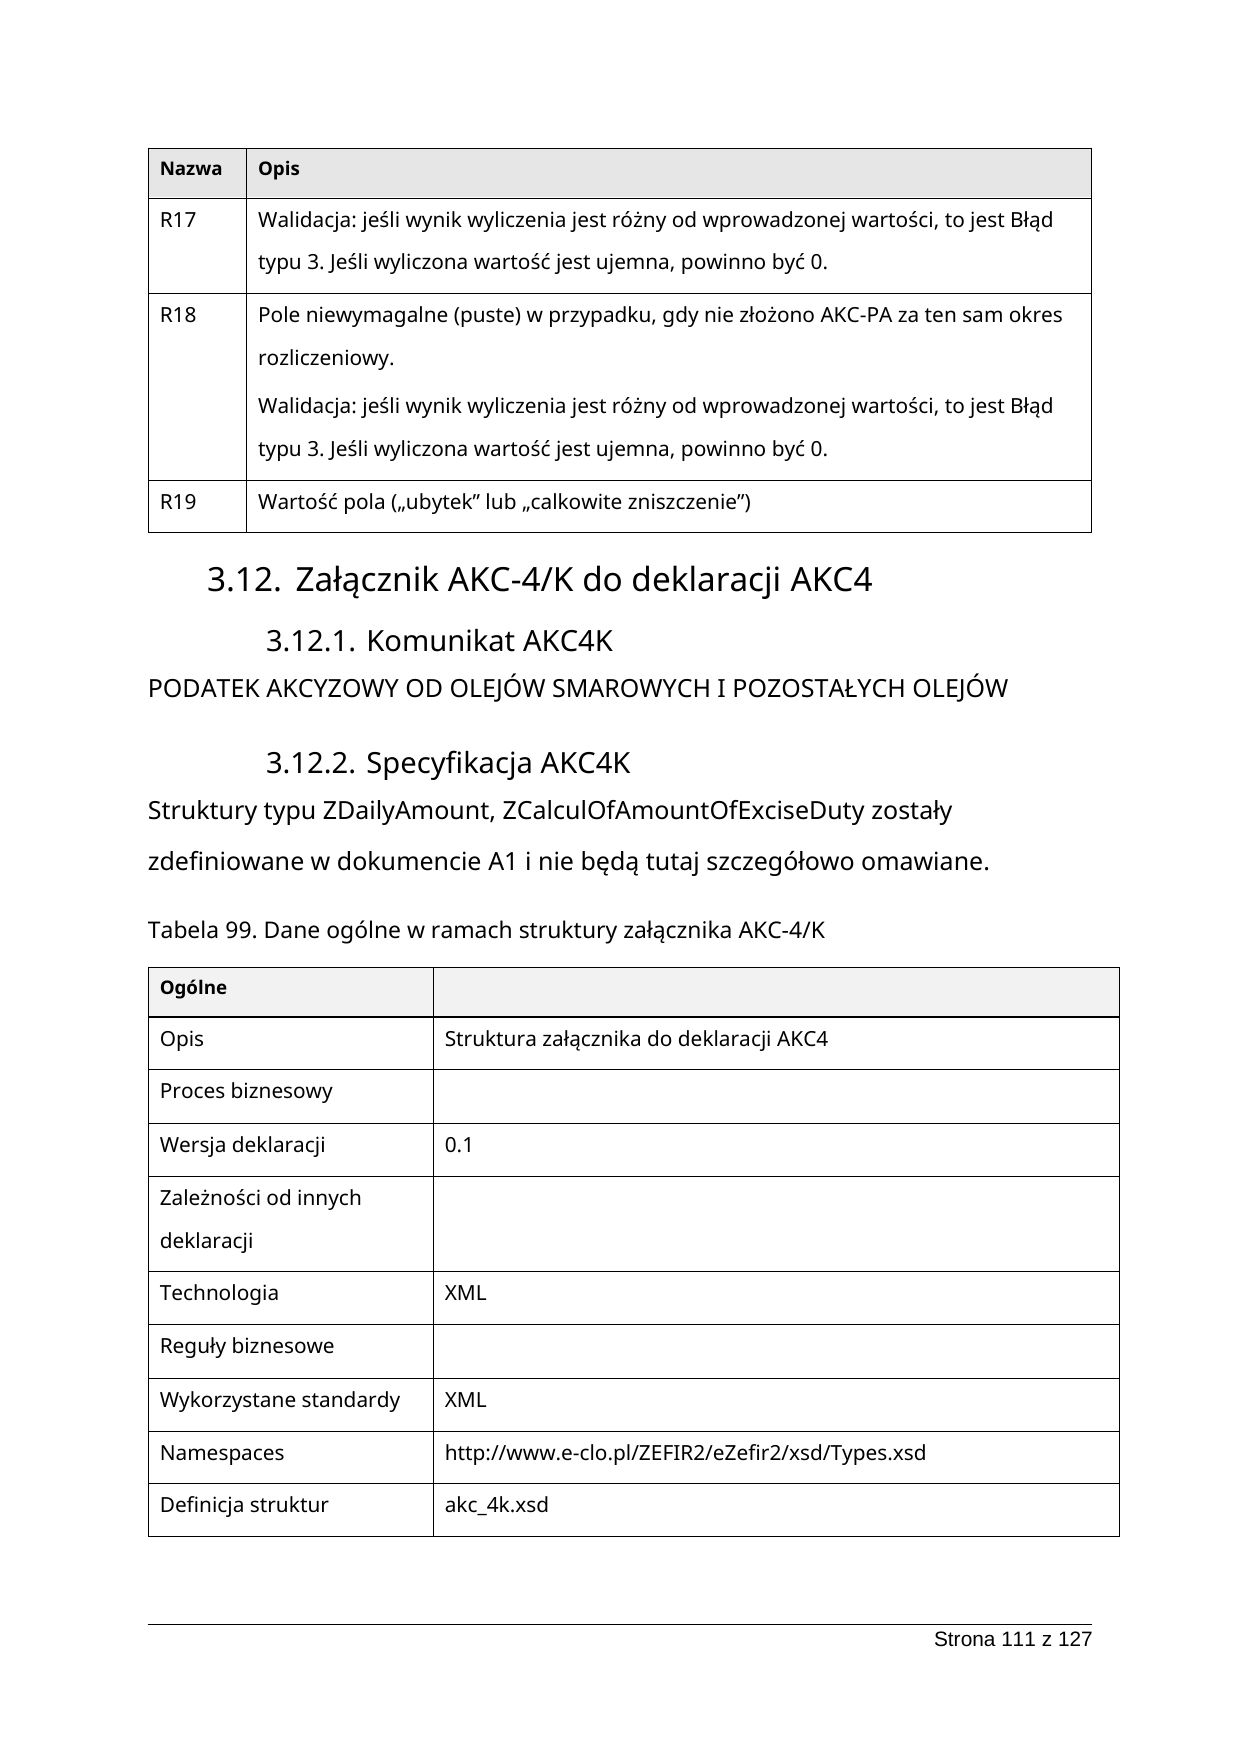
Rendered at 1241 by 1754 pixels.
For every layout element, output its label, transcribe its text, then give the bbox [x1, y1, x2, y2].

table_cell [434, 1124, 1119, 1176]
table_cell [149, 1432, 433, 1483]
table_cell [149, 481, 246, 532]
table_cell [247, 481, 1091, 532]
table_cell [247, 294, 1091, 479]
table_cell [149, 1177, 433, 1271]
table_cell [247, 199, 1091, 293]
subtitle Komunikat AKC4K [266, 625, 1092, 658]
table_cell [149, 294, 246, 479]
text PODATEK AKCYZOWY OD OLEJÓW SMAROWYCH I POZOSTAŁYCH OLEJÓW [148, 671, 1092, 705]
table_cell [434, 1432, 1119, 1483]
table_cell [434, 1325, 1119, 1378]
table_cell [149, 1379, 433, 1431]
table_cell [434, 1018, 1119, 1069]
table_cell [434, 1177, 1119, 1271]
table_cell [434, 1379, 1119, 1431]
text Struktury typu ZDailyAmount, ZCalculOfAmountOfExciseDuty zostały zdefiniowane w dokumencie A1 i nie będą tutaj szczegółowo omawiane. [148, 793, 1092, 878]
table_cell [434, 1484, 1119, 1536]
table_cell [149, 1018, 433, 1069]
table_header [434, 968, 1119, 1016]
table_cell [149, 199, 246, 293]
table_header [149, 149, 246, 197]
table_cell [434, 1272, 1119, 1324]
subtitle Specyfikacja AKC4K [266, 747, 1092, 780]
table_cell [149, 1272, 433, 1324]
subtitle Załącznik AKC-4/K do deklaracji AKC4 [207, 558, 1092, 600]
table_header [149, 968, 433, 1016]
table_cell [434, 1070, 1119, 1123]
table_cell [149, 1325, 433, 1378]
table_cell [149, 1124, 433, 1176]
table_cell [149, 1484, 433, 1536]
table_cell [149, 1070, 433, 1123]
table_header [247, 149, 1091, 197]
